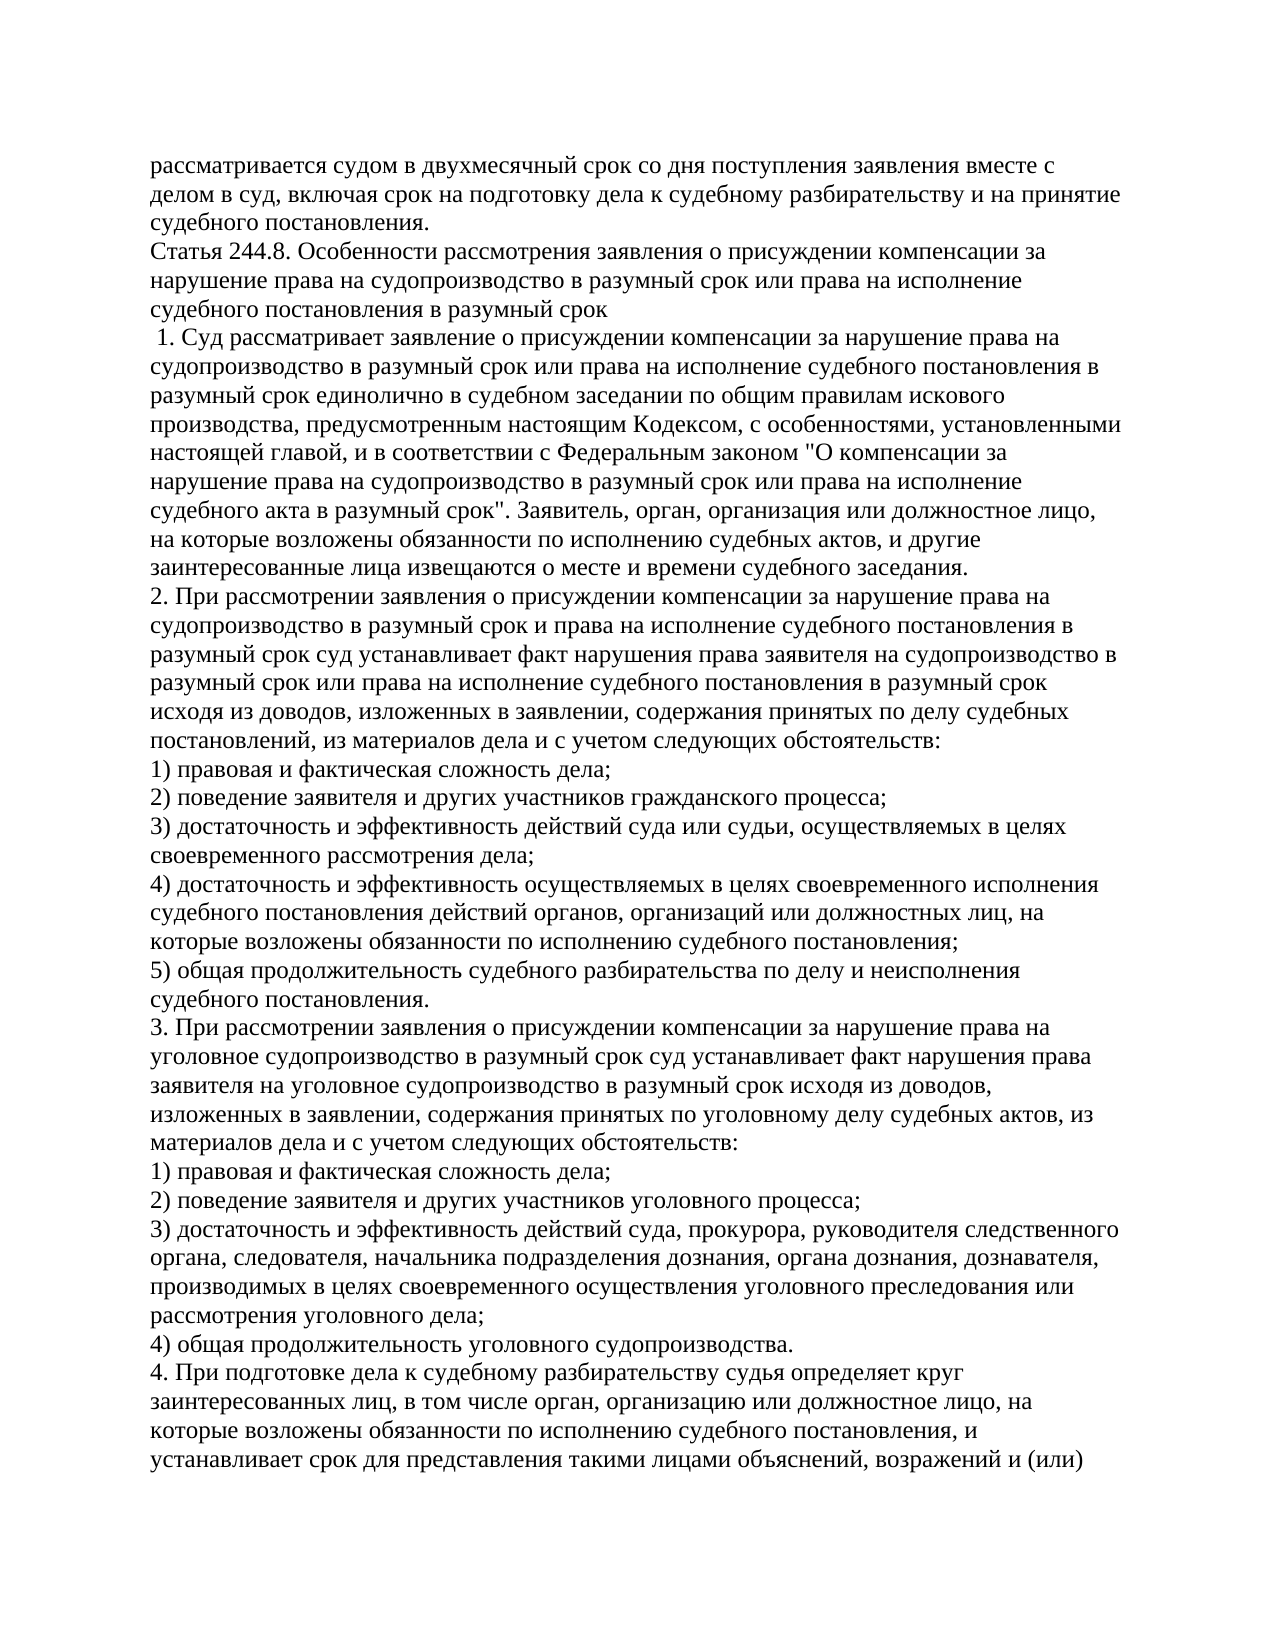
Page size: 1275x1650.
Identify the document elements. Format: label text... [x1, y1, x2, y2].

text 5) общая продолжительность судебного разбирательства по делу и неисполнения судебного постановления. [150, 955, 1125, 1012]
text 2. При рассмотрении заявления о присуждении компенсации за нарушение права на судопроизводство в разумный срок и права на исполнение судебного постановления в разумный срок суд устанавливает факт нарушения права заявителя на судопроизводство в разумный срок или права на исполнение судебного постановления в разумный срок исходя из доводов, изложенных в заявлении, содержания принятых по делу судебных постановлений, из материалов дела и с учетом следующих обстоятельств: [150, 581, 1125, 754]
text 2) поведение заявителя и других участников гражданского процесса; [150, 782, 1125, 811]
text 3. При рассмотрении заявления о присуждении компенсации за нарушение права на уголовное судопроизводство в разумный срок суд устанавливает факт нарушения права заявителя на уголовное судопроизводство в разумный срок исходя из доводов, изложенных в заявлении, содержания принятых по уголовному делу судебных актов, из материалов дела и с учетом следующих обстоятельств: [150, 1012, 1125, 1156]
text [150, 150, 1125, 236]
text 3) достаточность и эффективность действий суда или судьи, осуществляемых в целях своевременного рассмотрения дела; [150, 811, 1125, 869]
text Статья 244.8. Особенности рассмотрения заявления о присуждении компенсации за нарушение права на судопроизводство в разумный срок или права на исполнение судебного постановления в разумный срок [150, 236, 1125, 322]
text 1. Суд рассматривает заявление о присуждении компенсации за нарушение права на судопроизводство в разумный срок или права на исполнение судебного постановления в разумный срок единолично в судебном заседании по общим правилам искового производства, предусмотренным настоящим Кодексом, с особенностями, установленными настоящей главой, и в соответствии с Федеральным законом "О компенсации за нарушение права на судопроизводство в разумный срок или права на исполнение судебного акта в разумный срок". Заявитель, орган, организация или должностное лицо, на которые возложены обязанности по исполнению судебных актов, и другие заинтересованные лица извещаются о месте и времени судебного заседания. [150, 322, 1125, 581]
text 2) поведение заявителя и других участников уголовного процесса; [150, 1185, 1125, 1214]
text 3) достаточность и эффективность действий суда, прокурора, руководителя следственного органа, следователя, начальника подразделения дознания, органа дознания, дознавателя, производимых в целях своевременного осуществления уголовного преследования или рассмотрения уголовного дела; [150, 1214, 1125, 1329]
text 4) достаточность и эффективность осуществляемых в целях своевременного исполнения судебного постановления действий органов, организаций или должностных лиц, на которые возложены обязанности по исполнению судебного постановления; [150, 869, 1125, 955]
text 1) правовая и фактическая сложность дела; [150, 1156, 1125, 1185]
text 4) общая продолжительность уголовного судопроизводства. [150, 1329, 1125, 1357]
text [150, 1357, 1125, 1472]
text 1) правовая и фактическая сложность дела; [150, 754, 1125, 782]
